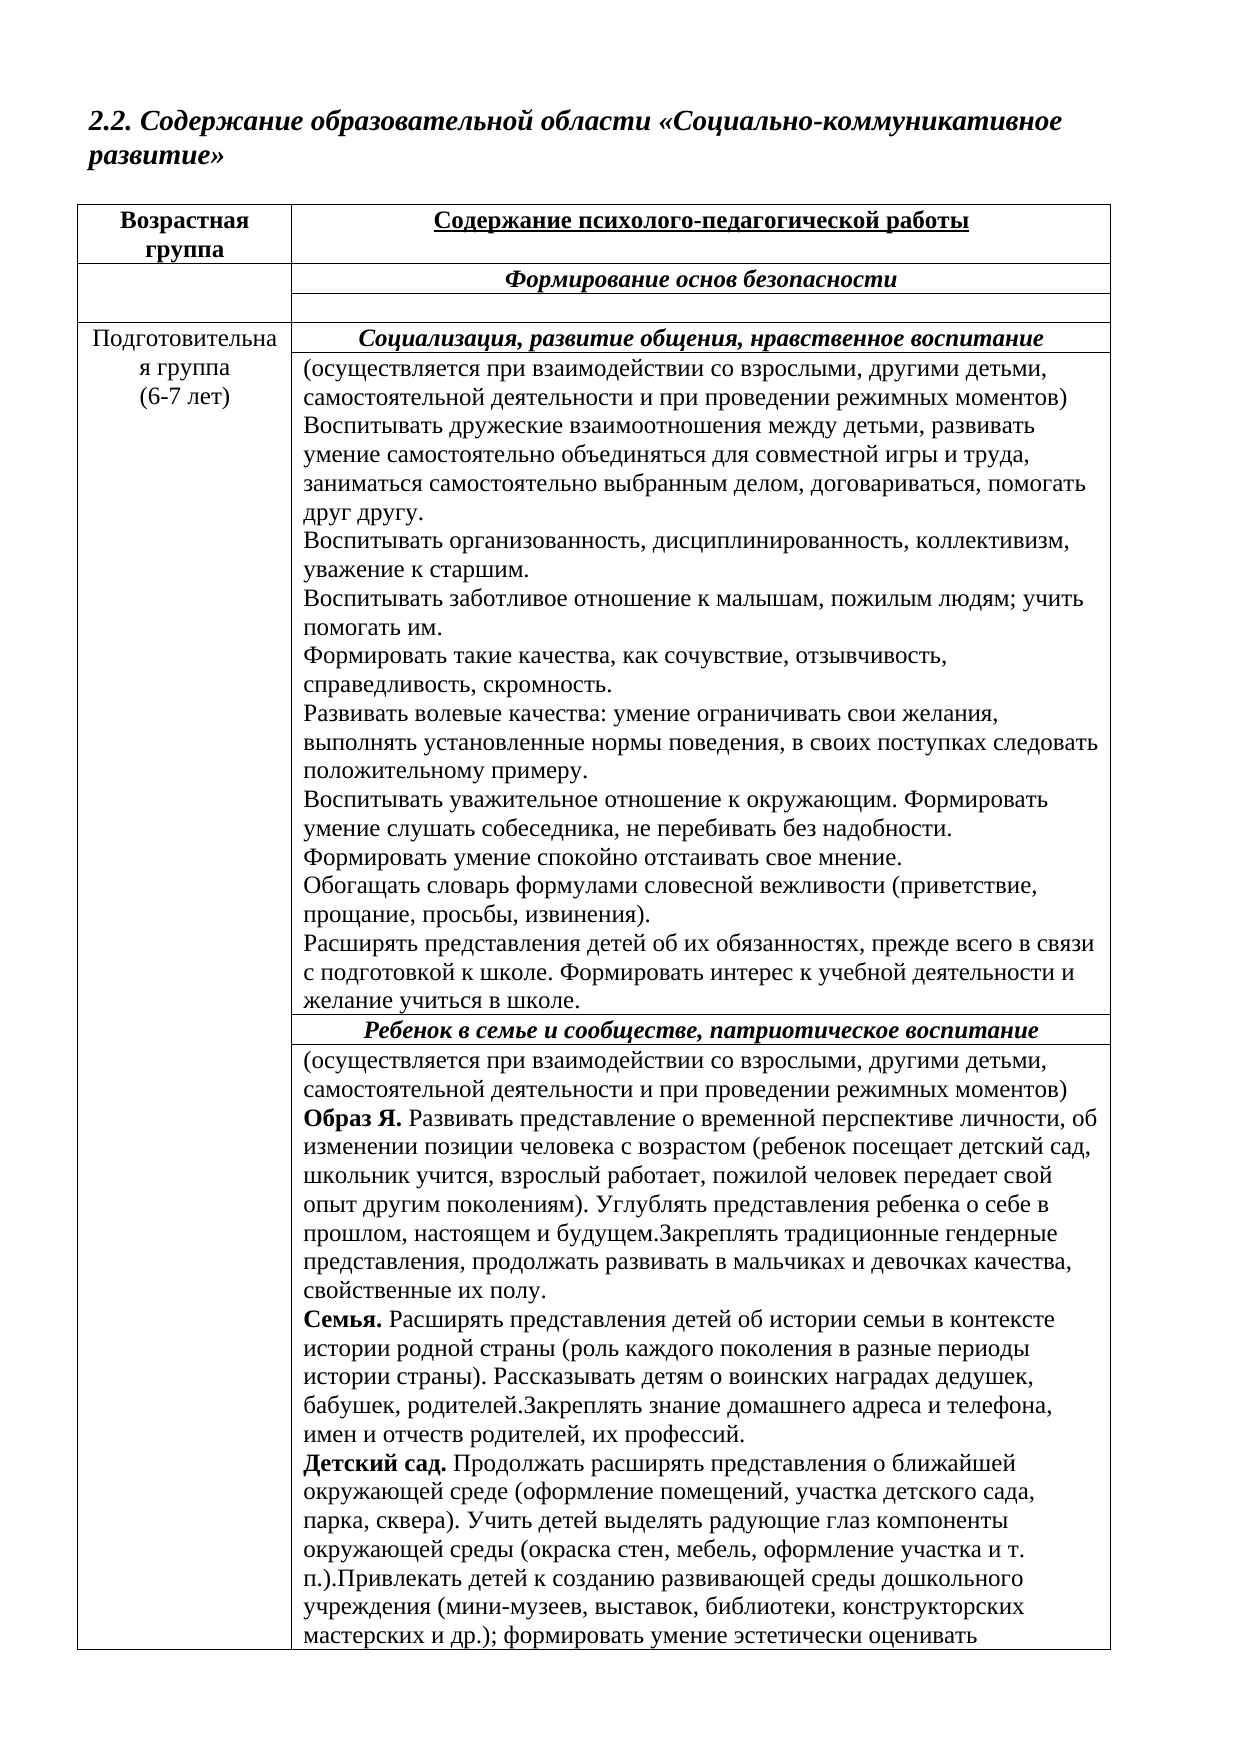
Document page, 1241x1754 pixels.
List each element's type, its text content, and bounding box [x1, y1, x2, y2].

table_header Содержание психолого-педагогической работы [292, 205, 1110, 263]
table_cell Социализация, развитие общения, нравственное воспитание [292, 323, 1110, 352]
text 2.2. Содержание образовательной области «Социально-коммуникативное развитие» [89, 103, 1122, 171]
table_cell Подготовительная группа (6-7 лет) [78, 323, 291, 1649]
table_cell [78, 264, 291, 322]
table_cell (осуществляется при взаимодействии со взрослыми, другими детьми, самостоятельной деятельности и при проведении режимных моментов) Воспитывать дружеские взаимоотношения между детьми, развивать умение самостоятельно объединяться для совместной игры и труда, заниматься самостоятельно выбранным делом, договариваться, помогать друг другу. Воспитывать организованность, дисциплинированность, коллективизм, уважение к старшим. Воспитывать заботливое отношение к малышам, пожилым людям; учить помогать им. Формировать такие качества, как сочувствие, отзывчивость, справедливость, скромность. Развивать волевые качества: умение ограничивать свои желания, выполнять установленные нормы поведения, в своих поступках следовать положительному примеру. Воспитывать уважительное отношение к окружающим. Формировать умение слушать собеседника, не перебивать без надобности. Формировать умение спокойно отстаивать свое мнение. Обогащать словарь формулами словесной вежливости (приветствие, прощание, просьбы, извинения). Расширять представления детей об их обязанностях, прежде всего в связи с подготовкой к школе. Формировать интерес к учебной деятельности и желание учиться в школе. [292, 353, 1110, 1014]
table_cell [292, 1045, 1110, 1649]
table_cell [292, 294, 1110, 322]
table_header Возрастная группа [78, 205, 291, 263]
table_cell Ребенок в семье и сообществе, патриотическое воспитание [292, 1015, 1110, 1044]
table_cell Формирование основ безопасности [292, 264, 1110, 292]
